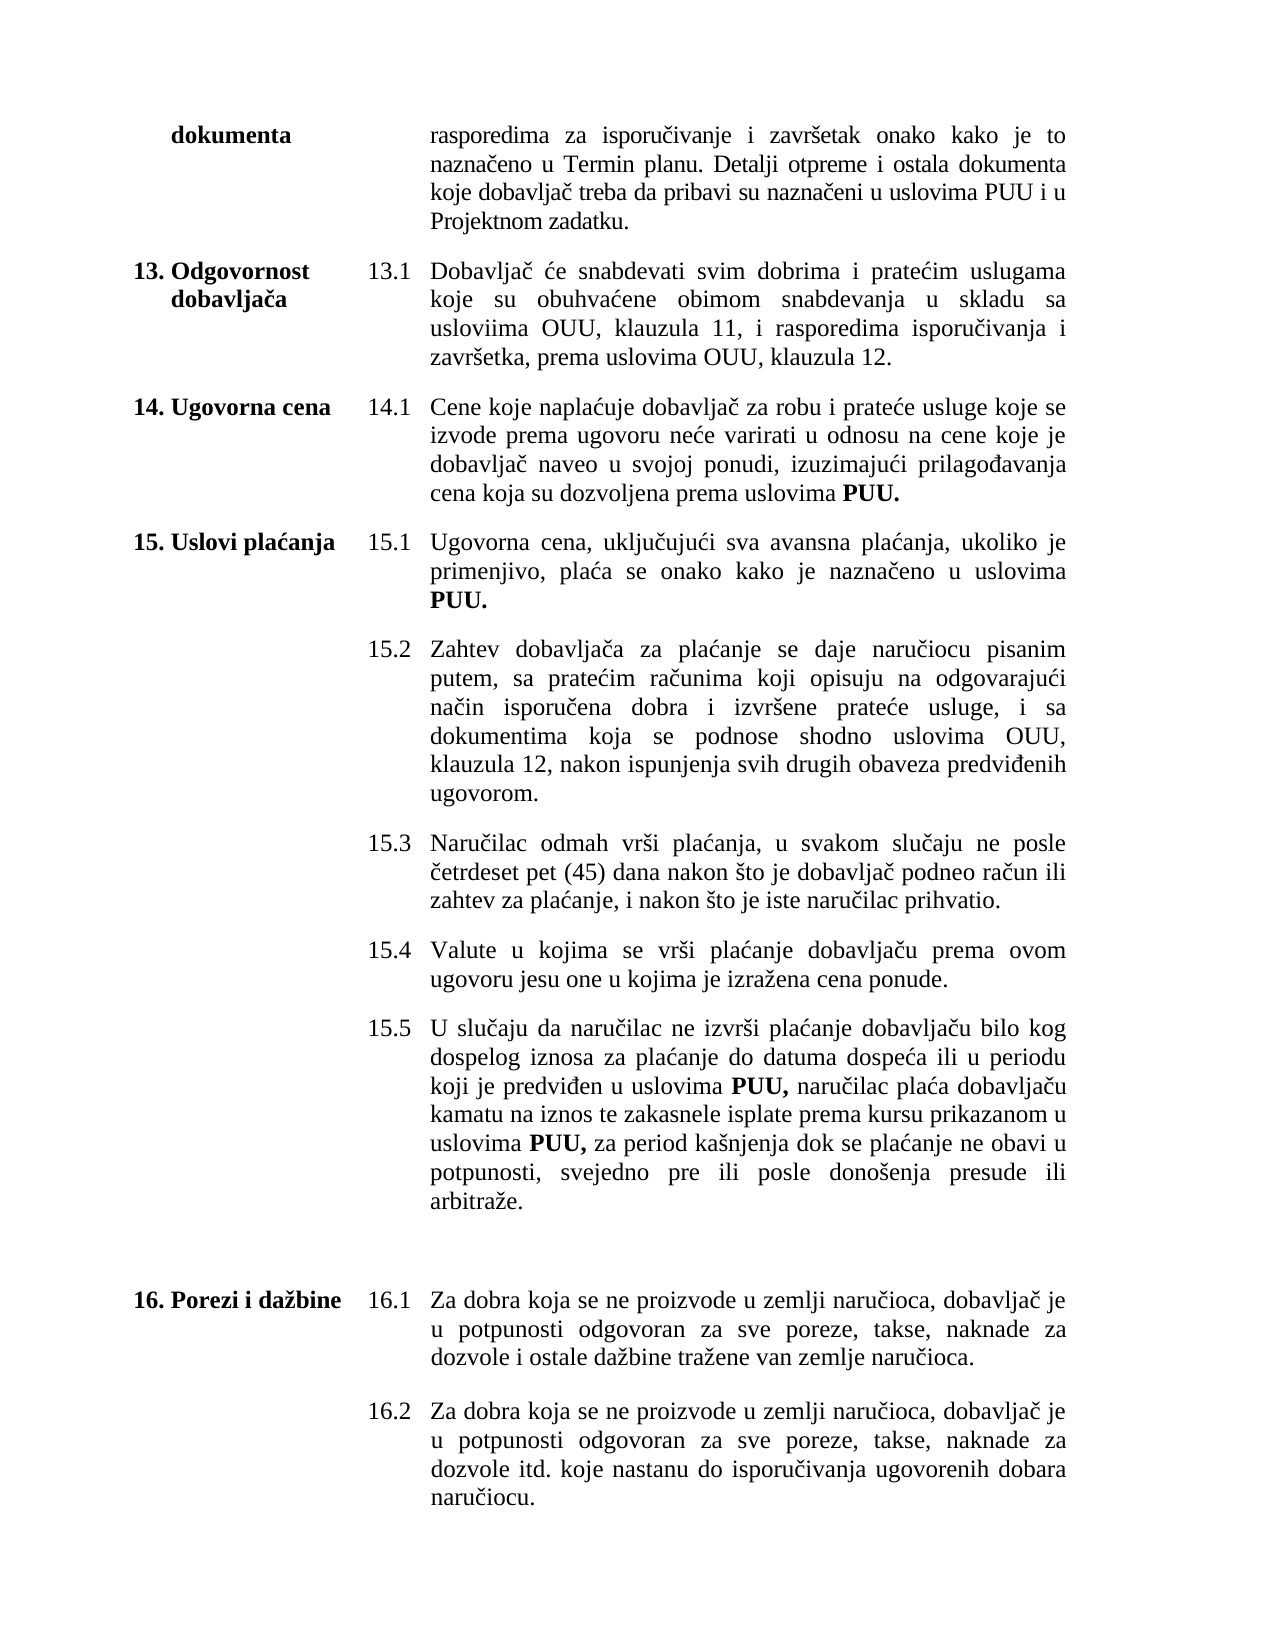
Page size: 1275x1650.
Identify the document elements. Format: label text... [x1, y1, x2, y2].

table_cell Cene koje naplaćuje dobavljač za robu i prateće usluge koje se izvode prema ugovoru neće varirati u odnosu na cene koje je dobavljač naveo u svojoj ponudi, izuzimajući prilagođavanja cena koja su dozvoljena prema uslovima PUU. [356, 392, 1078, 527]
table_cell Porezi i dažbine [122, 1285, 356, 1530]
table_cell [356, 1285, 1078, 1530]
table_cell Odgovornost dobavljača [122, 256, 356, 392]
table_cell Uslovi plaćanja [122, 528, 356, 1285]
table_cell Ugovorna cena [122, 392, 356, 527]
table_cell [122, 120, 356, 256]
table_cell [356, 120, 1078, 256]
table_cell Ugovorna cena, uključujući sva avansna plaćanja, ukoliko je primenjivo, plaća se onako kako je naznačeno u uslovima PUU. Zahtev dobavljača za plaćanje se daje naručiocu pisanim putem, sa pratećim računima koji opisuju na odgovarajući način isporučena dobra i izvršene prateće usluge, i sa dokumentima koja se podnose shodno uslovima OUU, klauzula 12, nakon ispunjenja svih drugih obaveza predviđenih ugovorom. Naručilac odmah vrši plaćanja, u svakom slučaju ne posle četrdeset pet (45) dana nakon što je dobavljač podneo račun ili zahtev za plaćanje, i nakon što je iste naručilac prihvatio. Valute u kojima se vrši plaćanje dobavljaču prema ovom ugovoru jesu one u kojima je izražena cena ponude. U slučaju da naručilac ne izvrši plaćanje dobavljaču bilo kog dospelog iznosa za plaćanje do datuma dospeća ili u periodu koji je predviđen u uslovima PUU, naručilac plaća dobavljaču kamatu na iznos te zakasnele isplate prema kursu prikazanom u uslovima PUU, za period kašnjenja dok se plaćanje ne obavi u potpunosti, svejedno pre ili posle donošenja presude ili arbitraže. [356, 528, 1078, 1285]
table_cell Dobavljač će snabdevati svim dobrima i pratećim uslugama koje su obuhvaćene obimom snabdevanja u skladu sa usloviima OUU, klauzula 11, i rasporedima isporučivanja i završetka, prema uslovima OUU, klauzula 12. [356, 256, 1078, 392]
